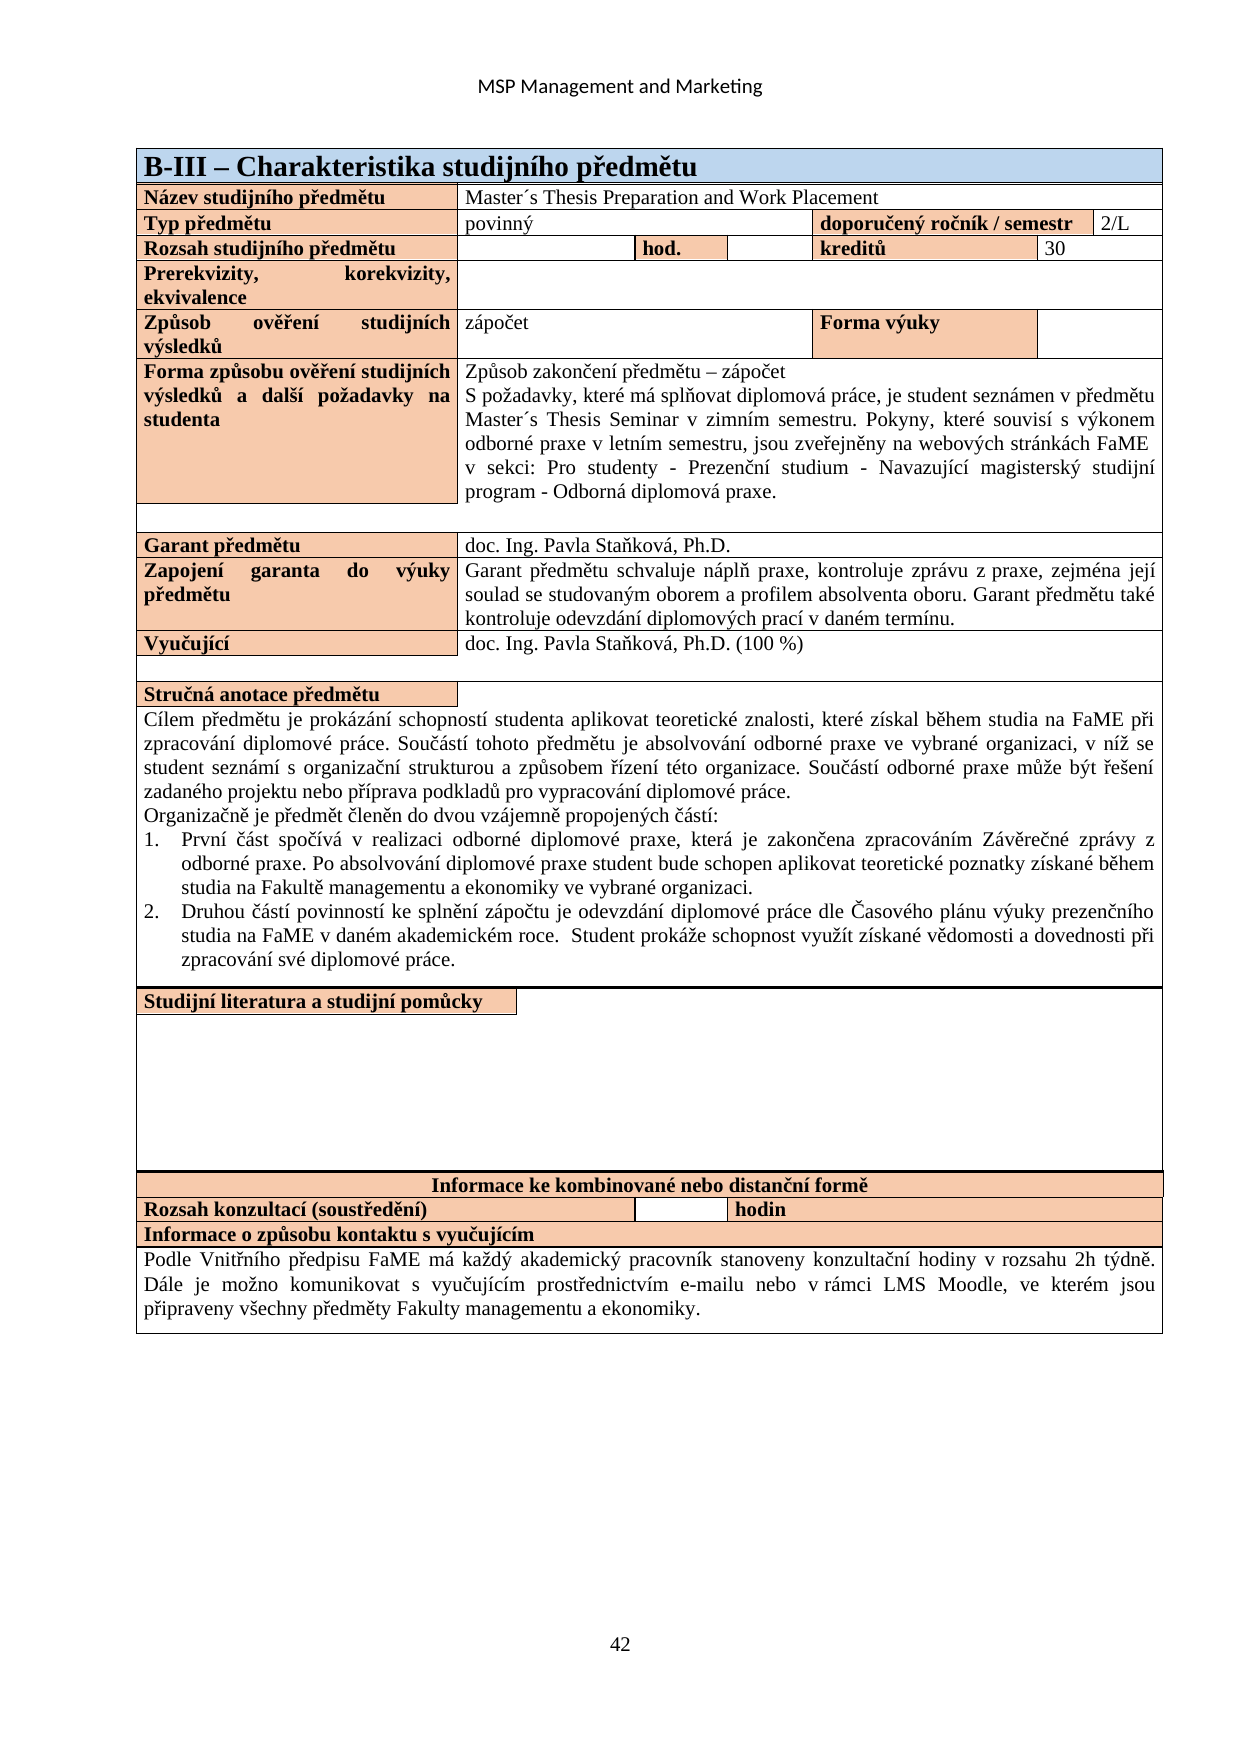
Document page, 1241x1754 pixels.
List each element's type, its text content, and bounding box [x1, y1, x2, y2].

table_header B-III – Charakteristika studijního předmětu [137, 149, 1162, 182]
table_cell Forma výuky [813, 310, 1037, 358]
table_cell kreditů [813, 236, 1037, 259]
table_cell [137, 503, 1162, 532]
table_cell 2/L [1094, 210, 1162, 234]
table_cell Podle Vnitřního předpisu FaME má každý akademický pracovník stanoveny konzultační hodiny v rozsahu 2h týdně. Dále je možno komunikovat s vyučujícím prostřednictvím e-mailu nebo v rámci LMS Moodle, ve kterém jsou připraveny všechny předměty Fakulty managementu a ekonomiky. [137, 1248, 1162, 1333]
table_cell Způsob zakončení předmětu – zápočet S požadavky, které má splňovat diplomová práce, je student seznámen v předmětu Master´s Thesis Seminar v zimním semestru. Pokyny, které souvisí s výkonem odborné praxe v letním semestru, jsou zveřejněny na webových stránkách FaME v sekci: Pro studenty - Prezenční studium - Navazující magisterský studijní program - Odborná diplomová praxe. [458, 359, 1162, 503]
table_cell Způsob ověření studijních výsledků [137, 310, 457, 358]
table_cell povinný [458, 210, 812, 234]
table_cell [137, 655, 1162, 681]
table_cell [517, 989, 1162, 1013]
table_cell [636, 1198, 727, 1221]
table_cell Studijní literatura a studijní pomůcky [137, 989, 516, 1013]
table_cell hodin [728, 1198, 1162, 1221]
table_cell Stručná anotace předmětu [137, 682, 457, 706]
table_cell Zapojení garanta do výuky předmětu [137, 558, 457, 630]
table_cell doporučený ročník / semestr [813, 210, 1093, 234]
table_cell Master´s Thesis Preparation and Work Placement [458, 185, 1162, 209]
table_cell Garant předmětu [137, 533, 457, 557]
table_cell [458, 261, 1162, 309]
table_cell [458, 236, 634, 259]
table_cell Informace o způsobu kontaktu s vyučujícím [137, 1222, 1162, 1246]
table_cell Rozsah studijního předmětu [137, 236, 457, 259]
table_cell 30 [1038, 236, 1162, 259]
table_cell Název studijního předmětu [137, 185, 457, 209]
table_cell Prerekvizity, korekvizity, ekvivalence [137, 261, 457, 309]
table_cell Cílem předmětu je prokázání schopností studenta aplikovat teoretické znalosti, které získal během studia na FaME při zpracování diplomové práce. Součástí tohoto předmětu je absolvování odborné praxe ve vybrané organizaci, v níž se student seznámí s organizační strukturou a způsobem řízení této organizace. Součástí odborné praxe může být řešení zadaného projektu nebo příprava podkladů pro vypracování diplomové práce. Organizačně je předmět členěn do dvou vzájemně propojených částí: První část spočívá v realizaci odborné diplomové praxe, která je zakončena zpracováním Závěrečné zprávy z odborné praxe. Po absolvování diplomové praxe student bude schopen aplikovat teoretické poznatky získané během studia na Fakultě managementu a ekonomiky ve vybrané organizaci. Druhou částí povinností ke splnění zápočtu je odevzdání diplomové práce dle Časového plánu výuky prezenčního studia na FaME v daném akademickém roce. Student prokáže schopnost využít získané vědomosti a dovednosti při zpracování své diplomové práce. [137, 706, 1162, 986]
table_cell Vyučující [137, 631, 457, 655]
table_cell zápočet [458, 310, 812, 358]
table_cell [137, 1014, 1162, 1169]
table_cell Forma způsobu ověření studijních výsledků a další požadavky na studenta [137, 359, 457, 503]
table_cell [1038, 310, 1162, 358]
table_cell hod. [636, 236, 727, 259]
table_cell doc. Ing. Pavla Staňková, Ph.D. [458, 533, 1162, 557]
table_cell Typ předmětu [137, 210, 457, 234]
table_cell Informace ke kombinované nebo distanční formě [137, 1173, 1163, 1197]
table_cell Garant předmětu schvaluje náplň praxe, kontroluje zprávu z praxe, zejména její soulad se studovaným oborem a profilem absolventa oboru. Garant předmětu také kontroluje odevzdání diplomových prací v daném termínu. [458, 558, 1162, 630]
table_cell [458, 682, 1162, 706]
table_cell Rozsah konzultací (soustředění) [137, 1198, 634, 1221]
table_cell [728, 236, 812, 259]
table_cell doc. Ing. Pavla Staňková, Ph.D. (100 %) [458, 631, 1162, 655]
